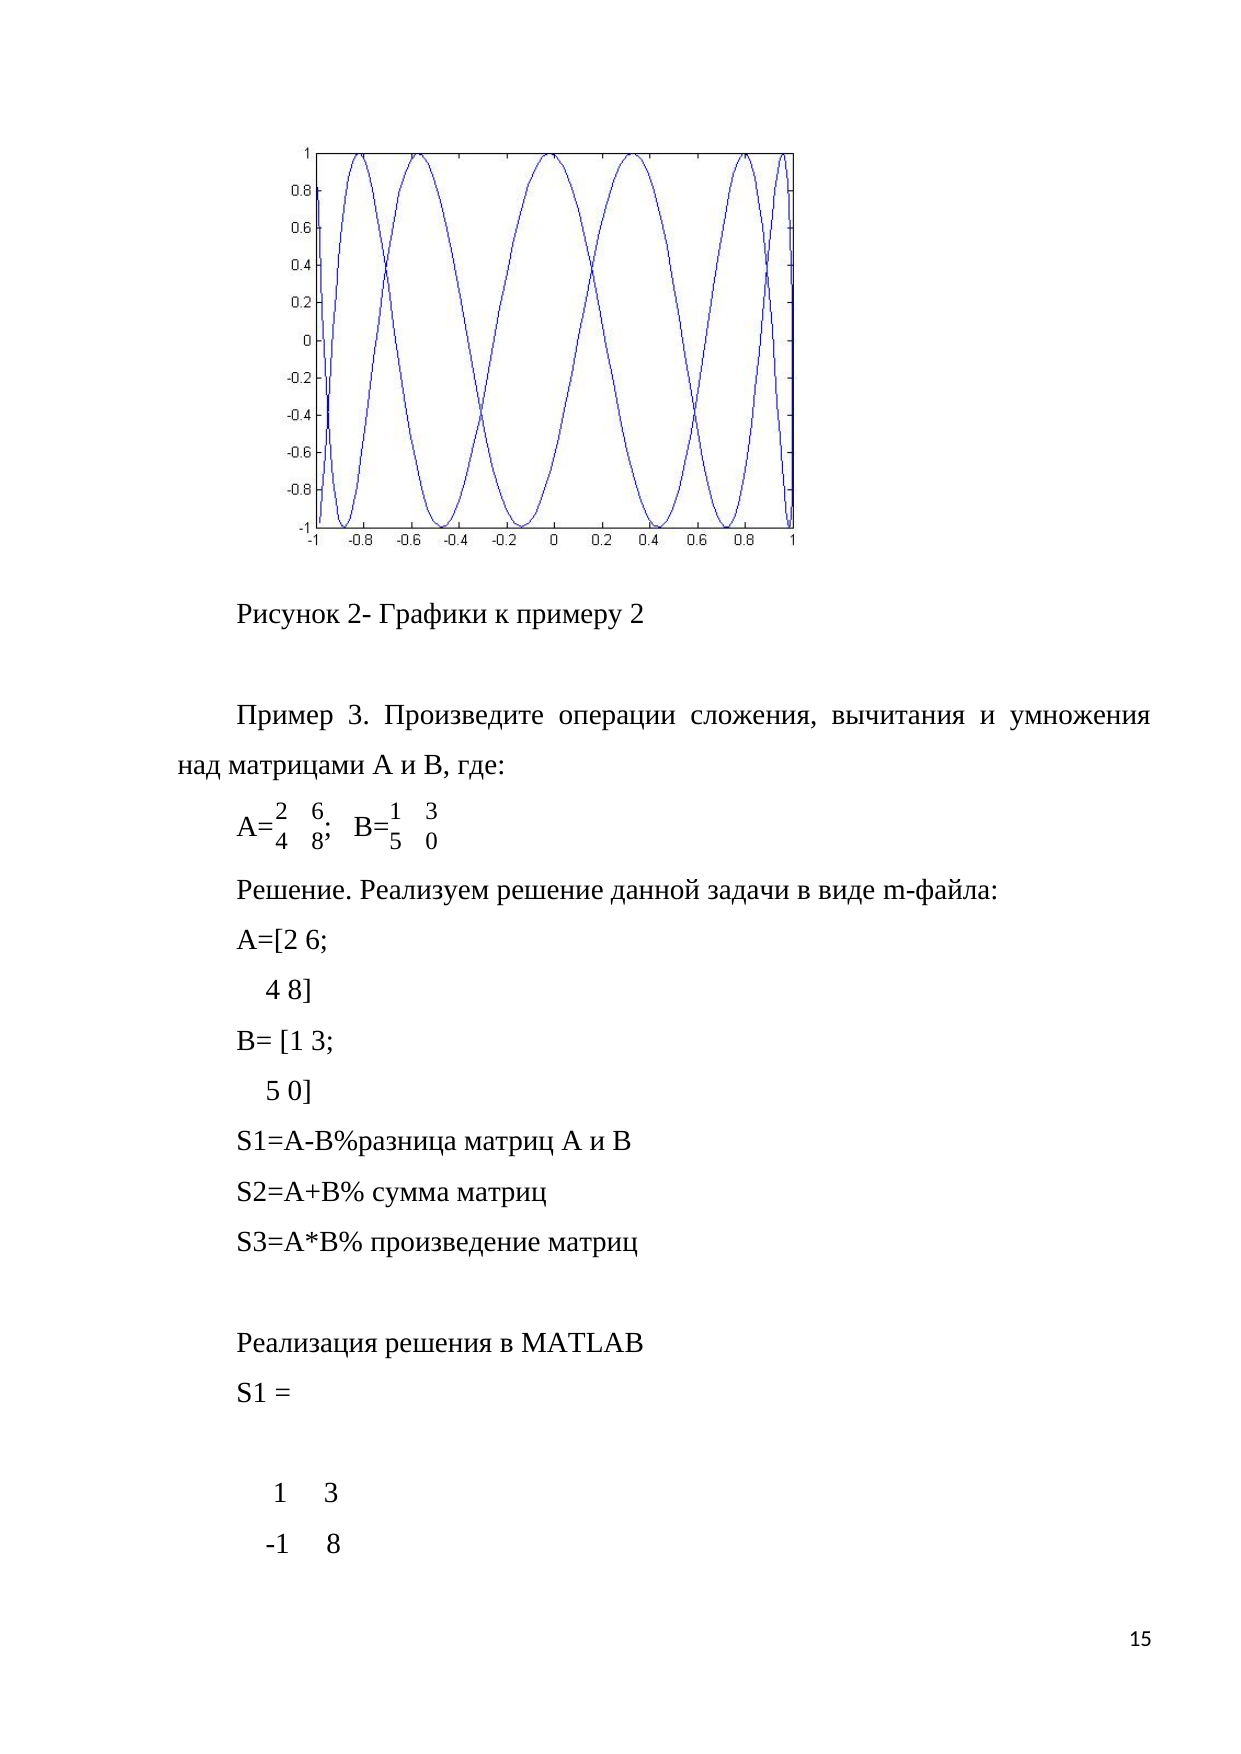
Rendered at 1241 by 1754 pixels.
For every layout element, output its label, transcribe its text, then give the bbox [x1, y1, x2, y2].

text S1 = [177, 1375, 1152, 1408]
text S2=A+B% сумма матриц [177, 1174, 1152, 1207]
text Решение. Реализуем решение данной задачи в виде m-файла: [177, 872, 1152, 905]
text 4 8] [177, 972, 1152, 1006]
text S1=A-B%разница матриц А и В [177, 1123, 1152, 1157]
text Рисунок 2- Графики к примеру 2 [177, 596, 1152, 630]
picture [236, 118, 851, 578]
text Пример 3. Произведите операции сложения, вычитания и умножения над матрицами А и В, где: [177, 697, 1152, 781]
text А=; В= [177, 798, 1152, 855]
text 1 3 [177, 1476, 1152, 1509]
text S3=A*B% произведение матриц [177, 1224, 1152, 1258]
text A=[2 6; [177, 922, 1152, 956]
text B= [1 3; [177, 1023, 1152, 1056]
text 5 0] [177, 1073, 1152, 1107]
text Реализация решения в MATLAB [177, 1325, 1152, 1358]
text -1 8 [177, 1526, 1152, 1559]
